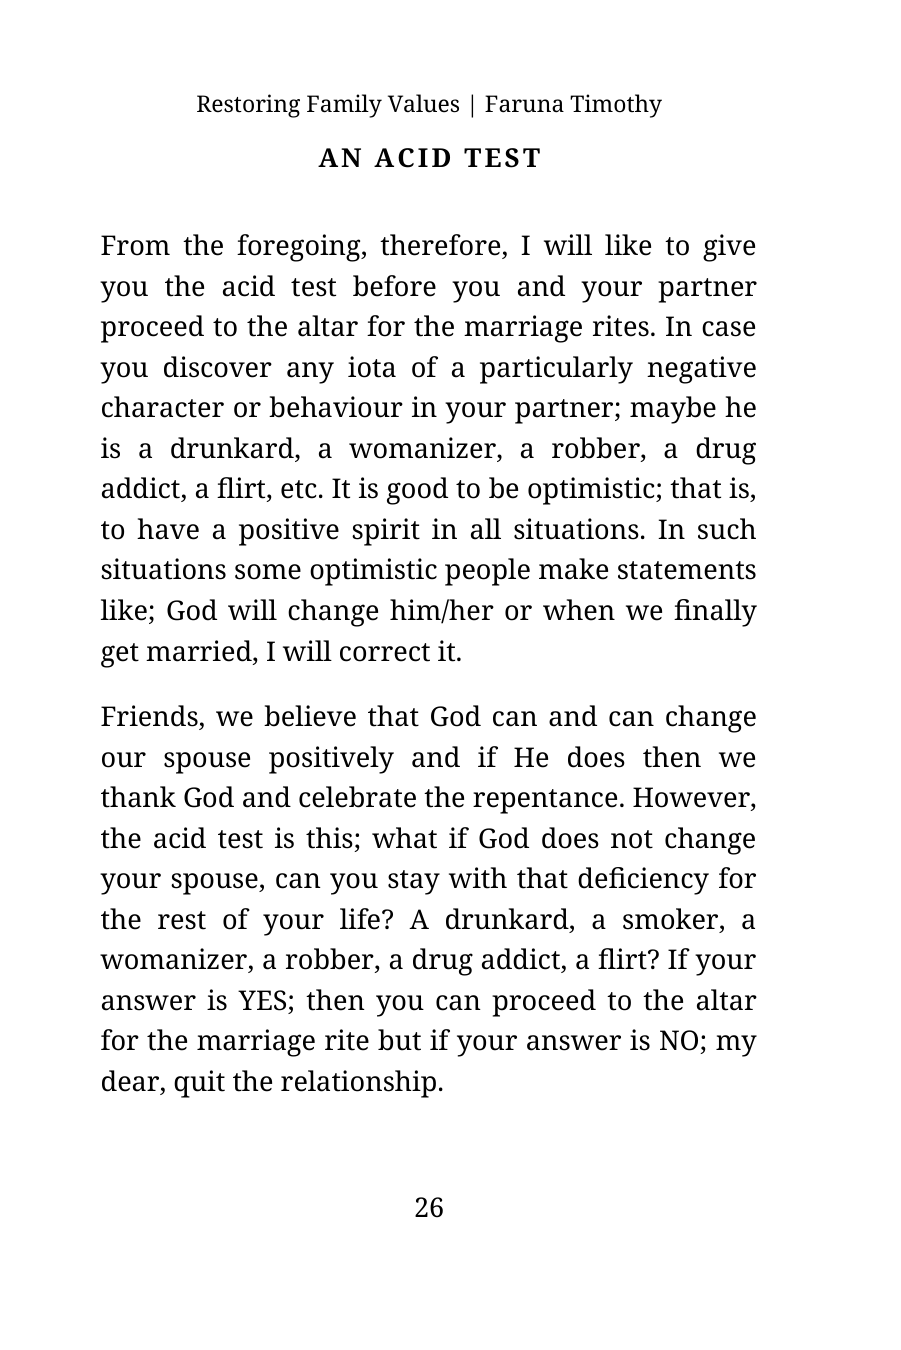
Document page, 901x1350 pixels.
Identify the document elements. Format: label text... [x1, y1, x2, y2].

subtitle AN ACID TEST [100, 139, 758, 175]
text From the foregoing, therefore, I will like to give you the acid test before you and your partner proceed to the altar for the marriage rites. In case you discover any iota of a particularly negative character or behaviour in your partner; maybe he is a drunkard, a womanizer, a robber, a drug addict, a flirt, etc. It is good to be optimistic; that is, to have a positive spirit in all situations. In such situations some optimistic people make statements like; God will change him/her or when we finally get married, I will correct it. [100, 227, 758, 669]
text Friends, we believe that God can and can change our spouse positively and if He does then we thank God and celebrate the repentance. However, the acid test is this; what if God does not change your spouse, can you stay with that deficiency for the rest of your life? A drunkard, a smoker, a womanizer, a robber, a drug addict, a flirt? If your answer is YES; then you can proceed to the altar for the marriage rite but if your answer is NO; my dear, quit the relationship. [100, 697, 758, 1099]
